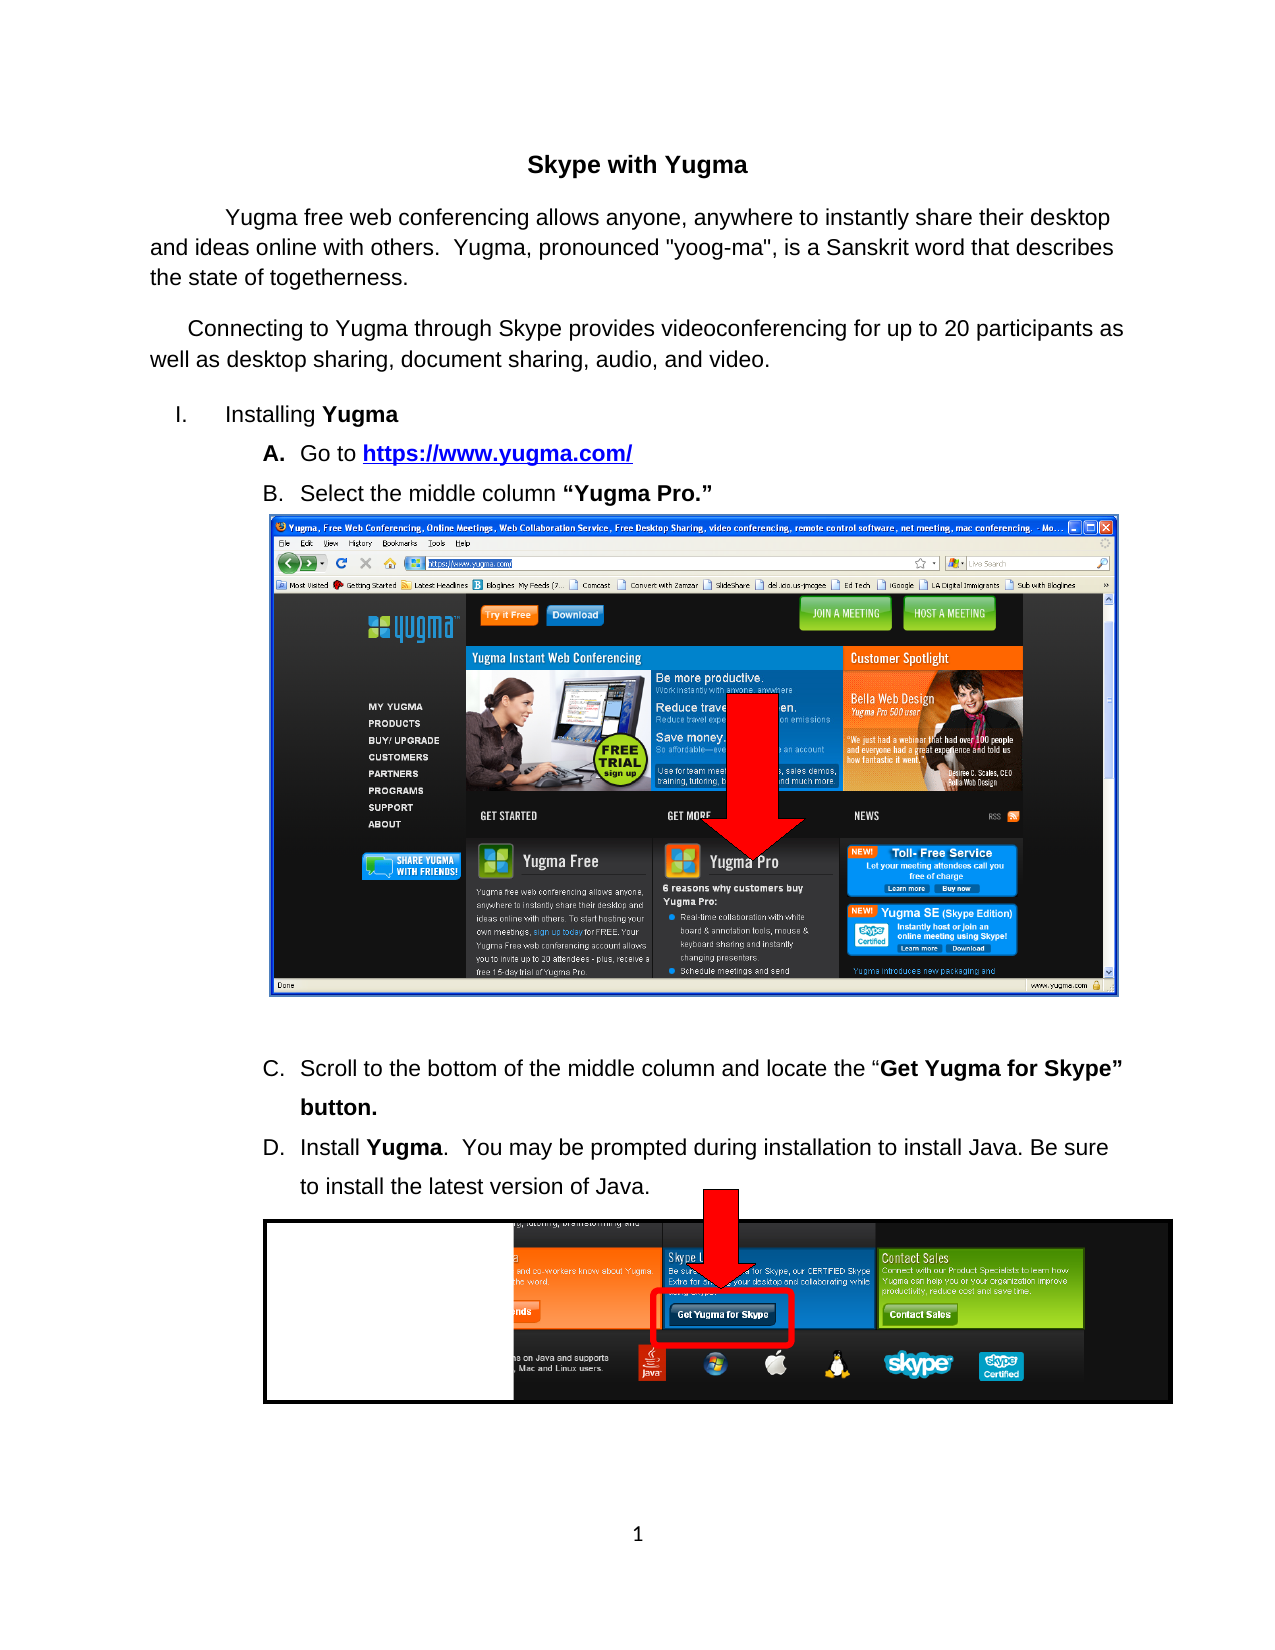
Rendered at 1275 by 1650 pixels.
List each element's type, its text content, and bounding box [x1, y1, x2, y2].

picture [657, 1294, 788, 1342]
text Yugma free web conferencing allows anyone, anywhere to instantly share their desktop and ideas online with others. Yugma, pronounced "yoog-ma", is a Sanskrit word that describes the state of togetherness. [150, 204, 1125, 291]
picture [515, 1223, 1168, 1400]
picture [271, 516, 1117, 995]
list Scroll to the bottom of the middle column and locate the “Get Yugma for Skype” button. [262, 1054, 1125, 1120]
list Go to https://www.yugma.com/ [262, 440, 1125, 467]
text Skype with Yugma [150, 150, 1125, 179]
text Connecting to Yugma through Skype provides videoconferencing for up to 20 participants as well as desktop sharing, document sharing, audio, and video. [150, 315, 1125, 372]
list Installing Yugma [187, 401, 1125, 427]
list Install Yugma. You may be prompted during installation to install Java. Be sure to install the latest version of Java. [262, 1133, 1125, 1199]
list Select the middle column “Yugma Pro.” [262, 480, 1125, 506]
